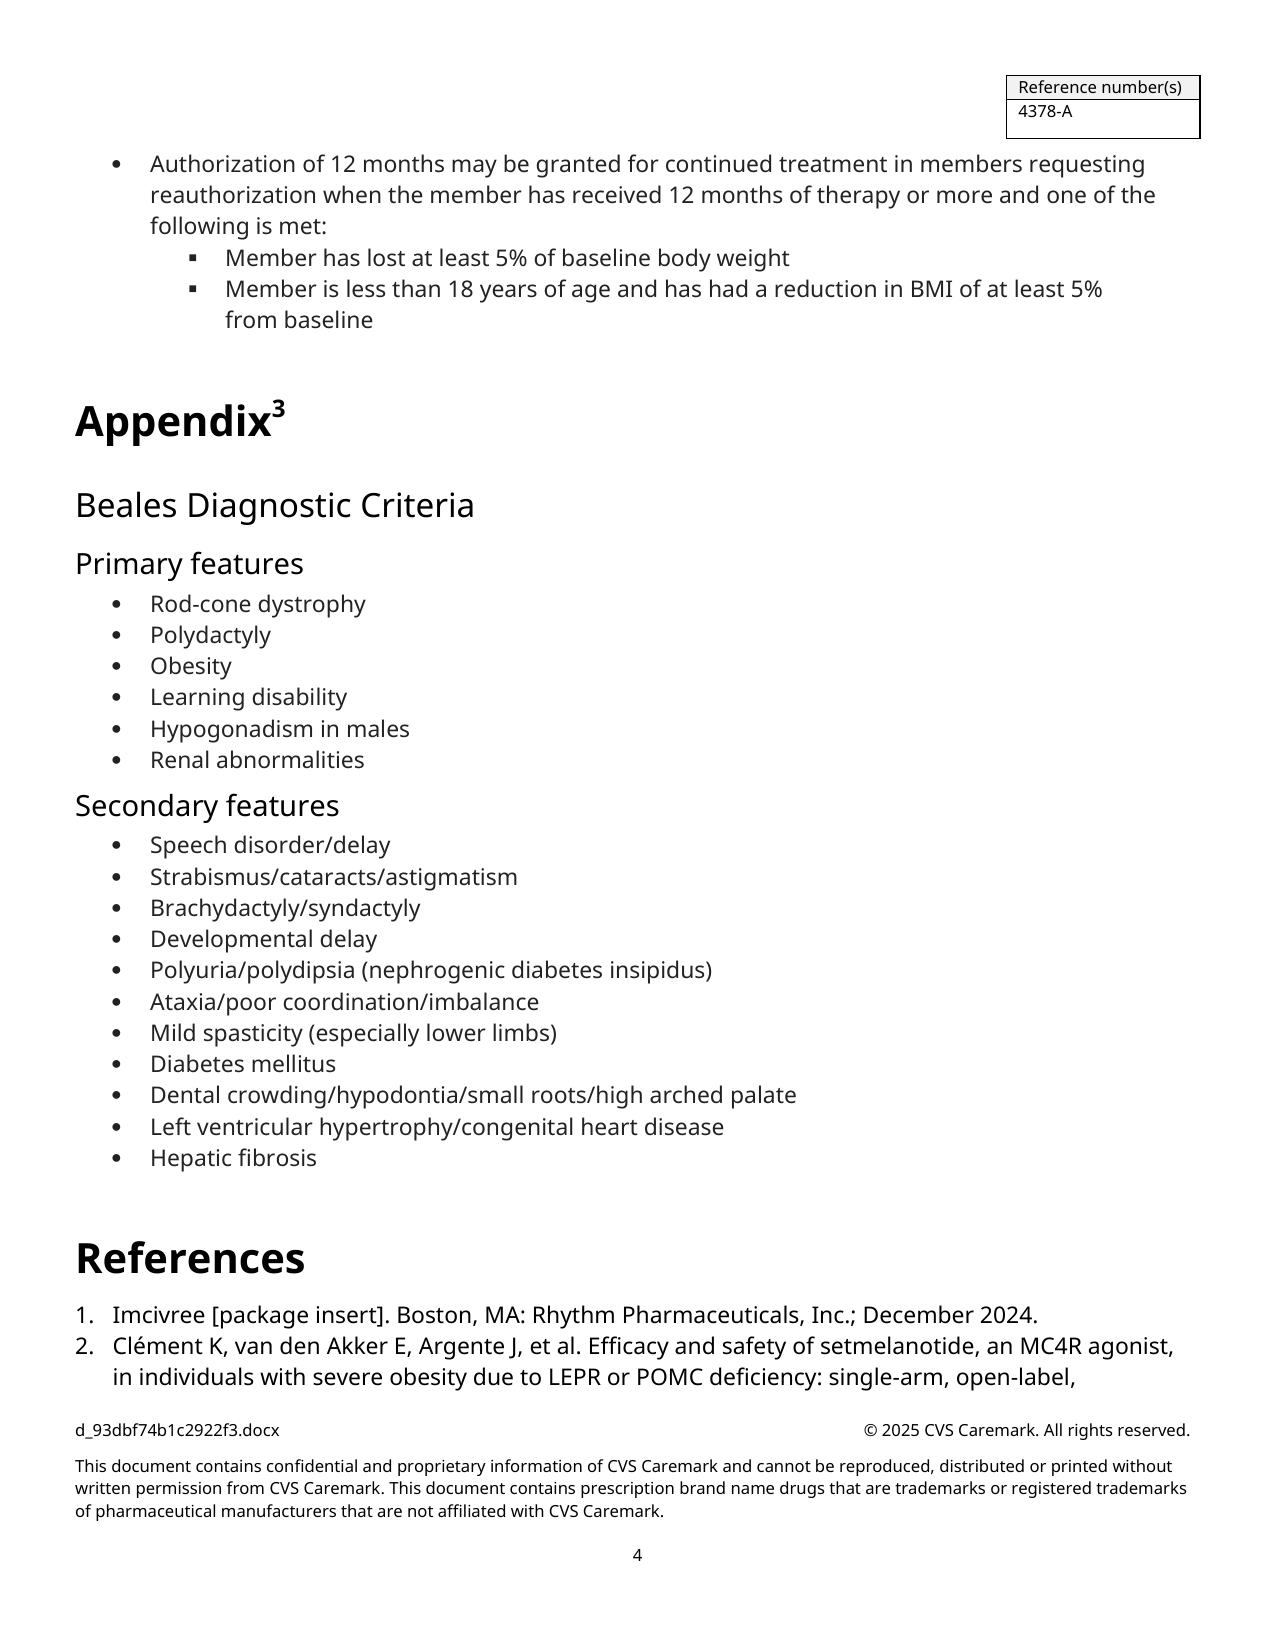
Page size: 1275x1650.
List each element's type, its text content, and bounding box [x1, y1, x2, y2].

text Imcivree [package insert]. Boston, MA: Rhythm Pharmaceuticals, Inc.; December 2024. [75, 1298, 1200, 1330]
list Dental crowding/hypodontia/small roots/high arched palate [112, 1079, 1200, 1111]
list Ataxia/poor coordination/imbalance [112, 986, 1200, 1017]
list Diabetes mellitus [112, 1048, 1200, 1079]
list Member is less than 18 years of age and has had a reduction in BMI of at least 5% from baseline [187, 273, 1161, 335]
list Developmental delay [112, 923, 1200, 954]
list Learning disability [112, 681, 1200, 712]
list Polyuria/polydipsia (nephrogenic diabetes insipidus) [112, 954, 1200, 986]
list Hypogonadism in males [112, 712, 1200, 744]
subtitle Appendix3 [75, 391, 1200, 448]
subtitle Beales Diagnostic Criteria [75, 482, 1200, 527]
list Brachydactyly/syndactyly [112, 892, 1200, 923]
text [75, 1330, 1200, 1392]
list Renal abnormalities [112, 744, 1200, 775]
subtitle Primary features [75, 544, 1200, 583]
list Member has lost at least 5% of baseline body weight [187, 241, 1161, 273]
list Strabismus/cataracts/astigmatism [112, 861, 1200, 892]
list Mild spasticity (especially lower limbs) [112, 1017, 1200, 1048]
list Authorization of 12 months may be granted for continued treatment in members requesting reauthorization when the member has received 12 months of therapy or more and one of the following is met: [112, 148, 1200, 241]
list Left ventricular hypertrophy/congenital heart disease [112, 1111, 1200, 1142]
list Speech disorder/delay [112, 829, 1200, 861]
list Polydactyly [112, 619, 1200, 650]
subtitle References [75, 1229, 1200, 1286]
subtitle Secondary features [75, 785, 1200, 825]
list Obesity [112, 650, 1200, 681]
list Hepatic fibrosis [112, 1142, 1200, 1173]
list Rod-cone dystrophy [112, 587, 1200, 619]
